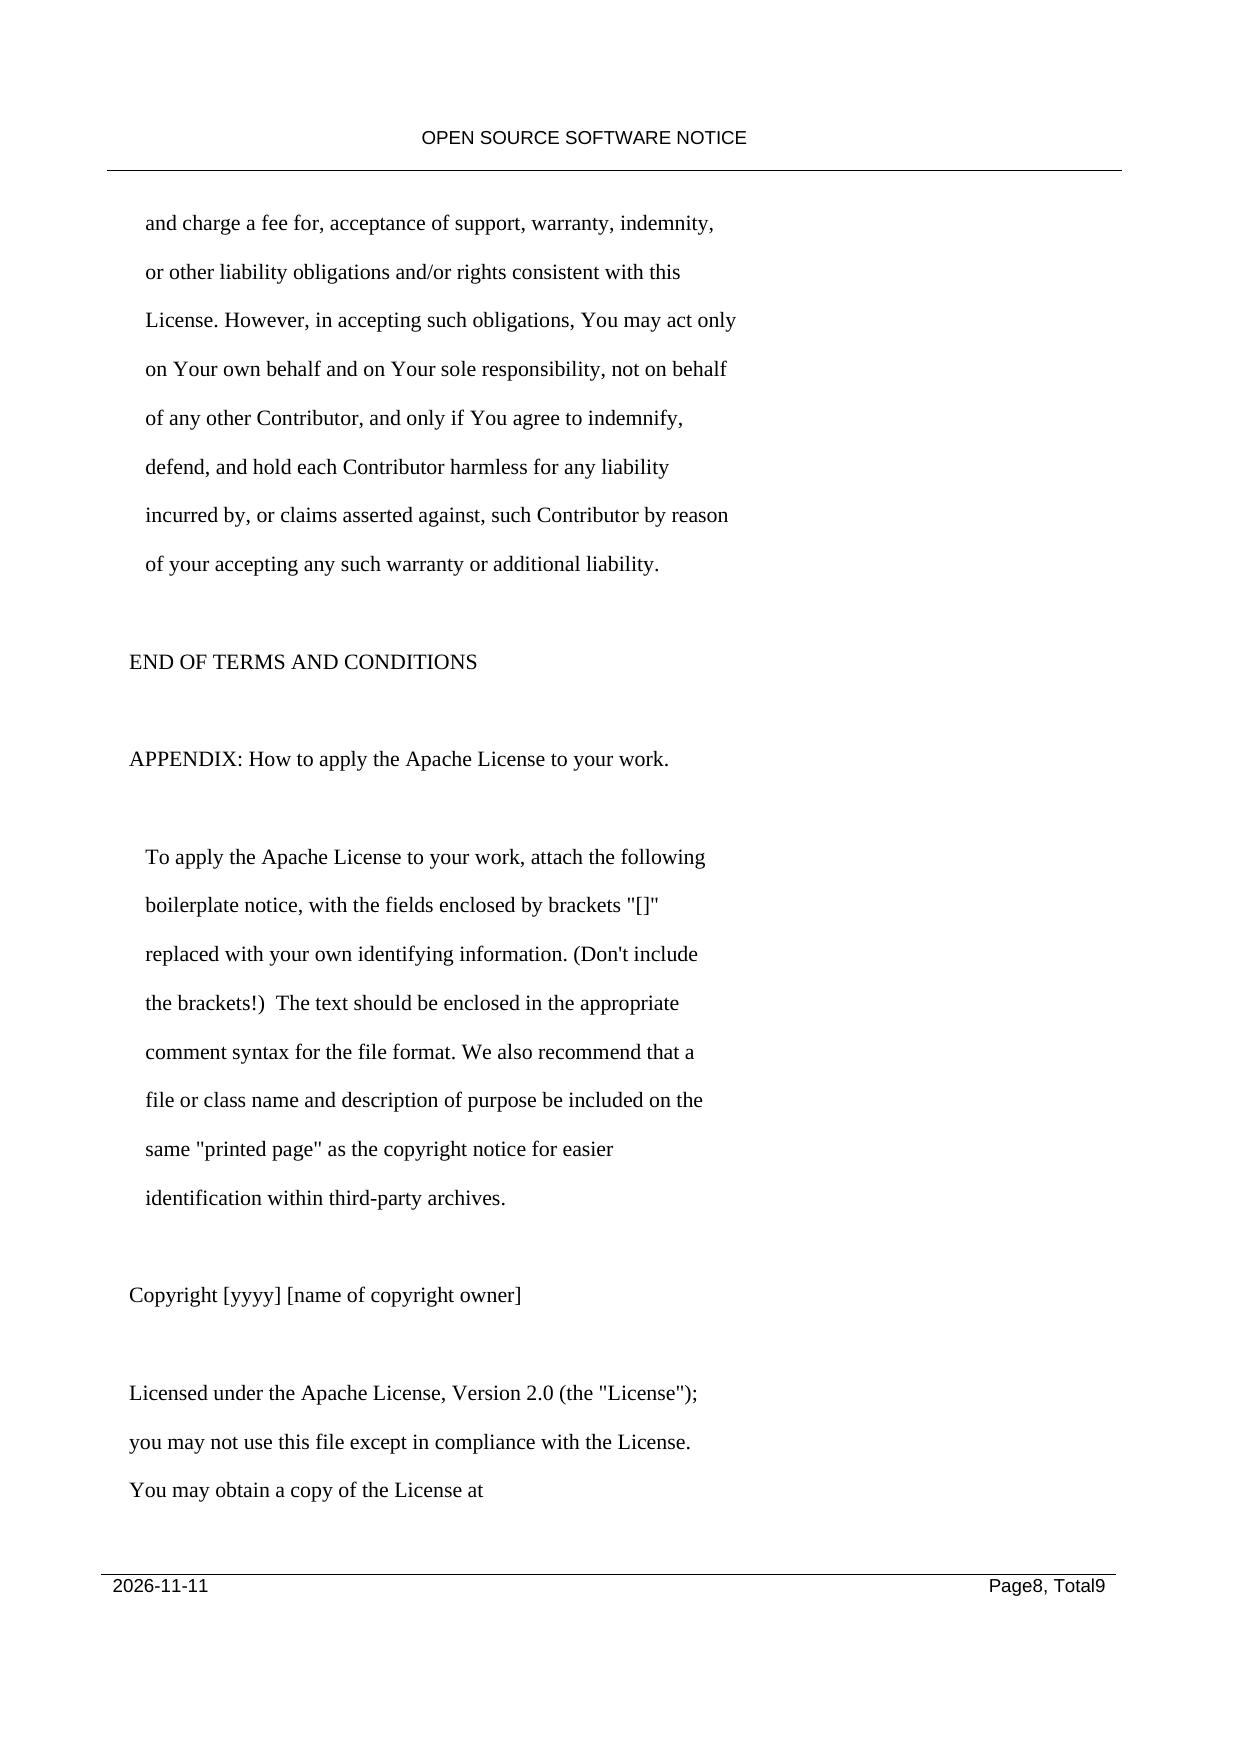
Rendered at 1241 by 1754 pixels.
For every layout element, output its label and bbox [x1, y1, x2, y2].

text [112, 206, 1128, 1506]
